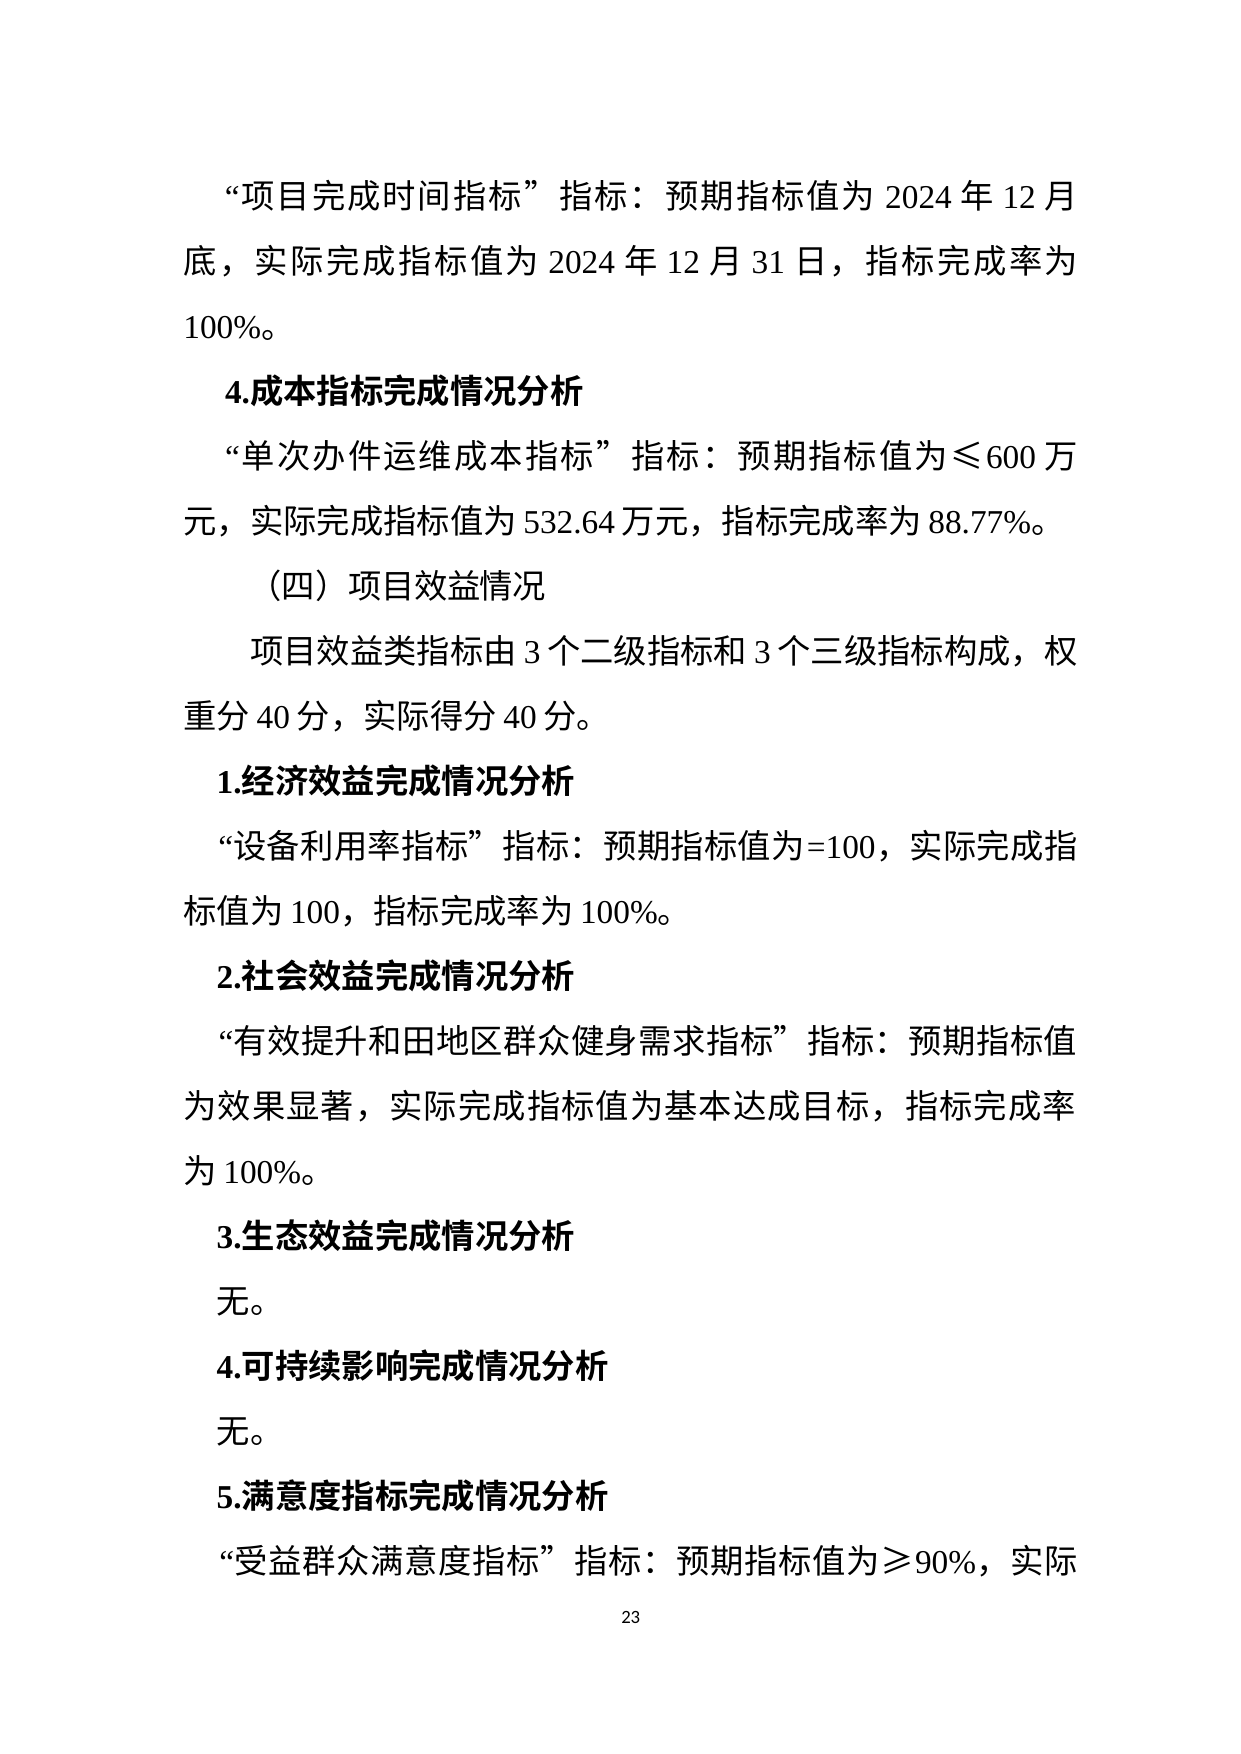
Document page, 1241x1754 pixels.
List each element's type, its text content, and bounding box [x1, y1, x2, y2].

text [183, 162, 1078, 552]
text （四）项目效益情况 [183, 552, 1078, 617]
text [183, 617, 1078, 1592]
